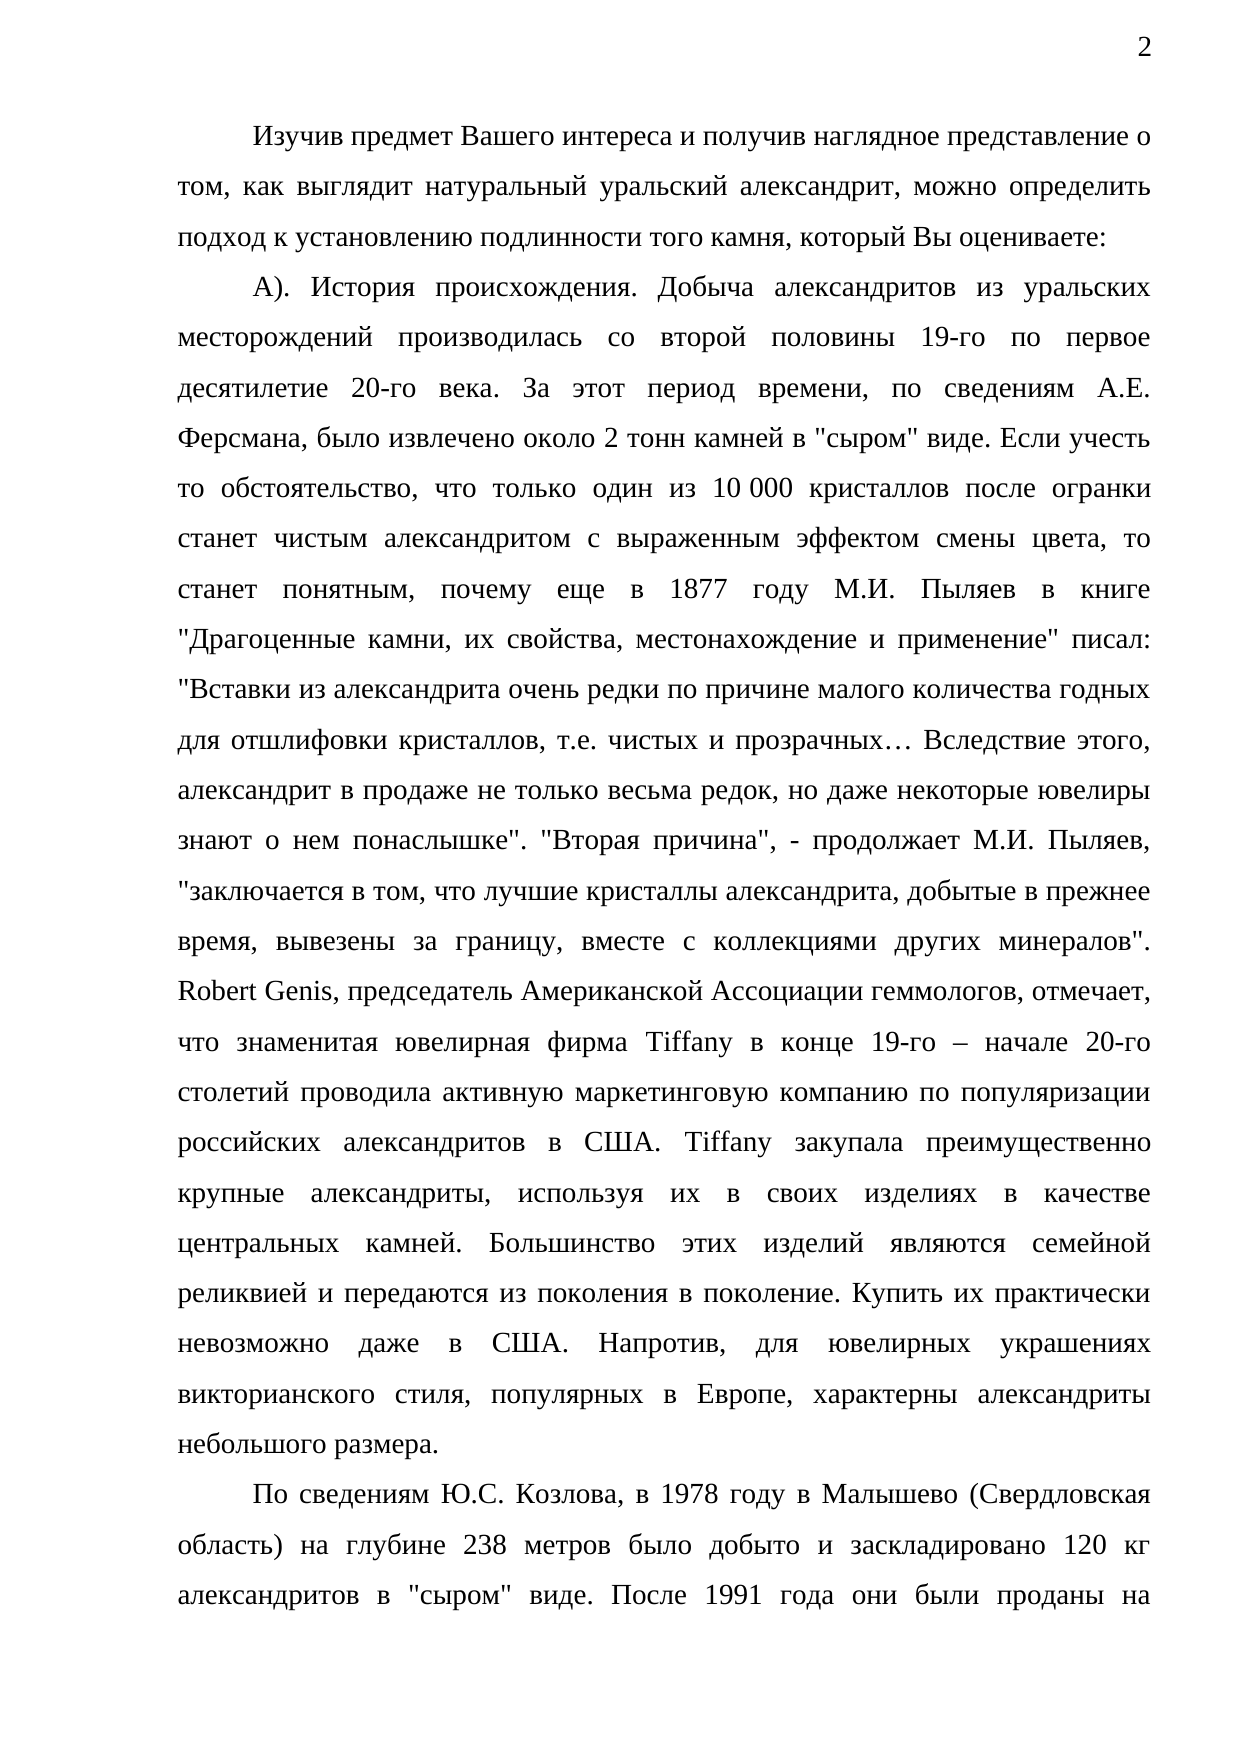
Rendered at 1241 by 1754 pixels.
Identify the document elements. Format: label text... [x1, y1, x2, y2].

text А). История происхождения. Добыча александритов из уральских месторождений производилась со второй половины 19-го по первое десятилетие 20-го века. За этот период времени, по сведениям А.Е. Ферсмана, было извлечено около 2 тонн камней в "сыром" виде. Если учесть то обстоятельство, что только один из 10 000 кристаллов после огранки станет чистым александритом с выраженным эффектом смены цвета, то станет понятным, почему еще в 1877 году М.И. Пыляев в книге "Драгоценные камни, их свойства, местонахождение и применение" писал: "Вставки из александрита очень редки по причине малого количества годных для отшлифовки кристаллов, т.е. чистых и прозрачных… Вследствие этого, александрит в продаже не только весьма редок, но даже некоторые ювелиры знают о нем понаслышке". "Вторая причина", - продолжает М.И. Пыляев, "заключается в том, что лучшие кристаллы александрита, добытые в прежнее время, вывезены за границу, вместе с коллекциями других минералов". Robert Genis, председатель Американской Ассоциации геммологов, отмечает, что знаменитая ювелирная фирма Tiffany в конце 19-го – начале 20-го столетий проводила активную маркетинговую компанию по популяризации российских александритов в США. Tiffany закупала преимущественно крупные александриты, используя их в своих изделиях в качестве центральных камней. Большинство этих изделий являются семейной реликвией и передаются из поколения в поколение. Купить их практически невозможно даже в США. Напротив, для ювелирных украшениях викторианского стиля, популярных в Европе, характерны александриты небольшого размера. [177, 269, 1152, 1460]
text Изучив предмет Вашего интереса и получив наглядное представление о том, как выглядит натуральный уральский александрит, можно определить подход к установлению подлинности того камня, который Вы оцениваете: [177, 118, 1152, 252]
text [177, 1477, 1152, 1611]
